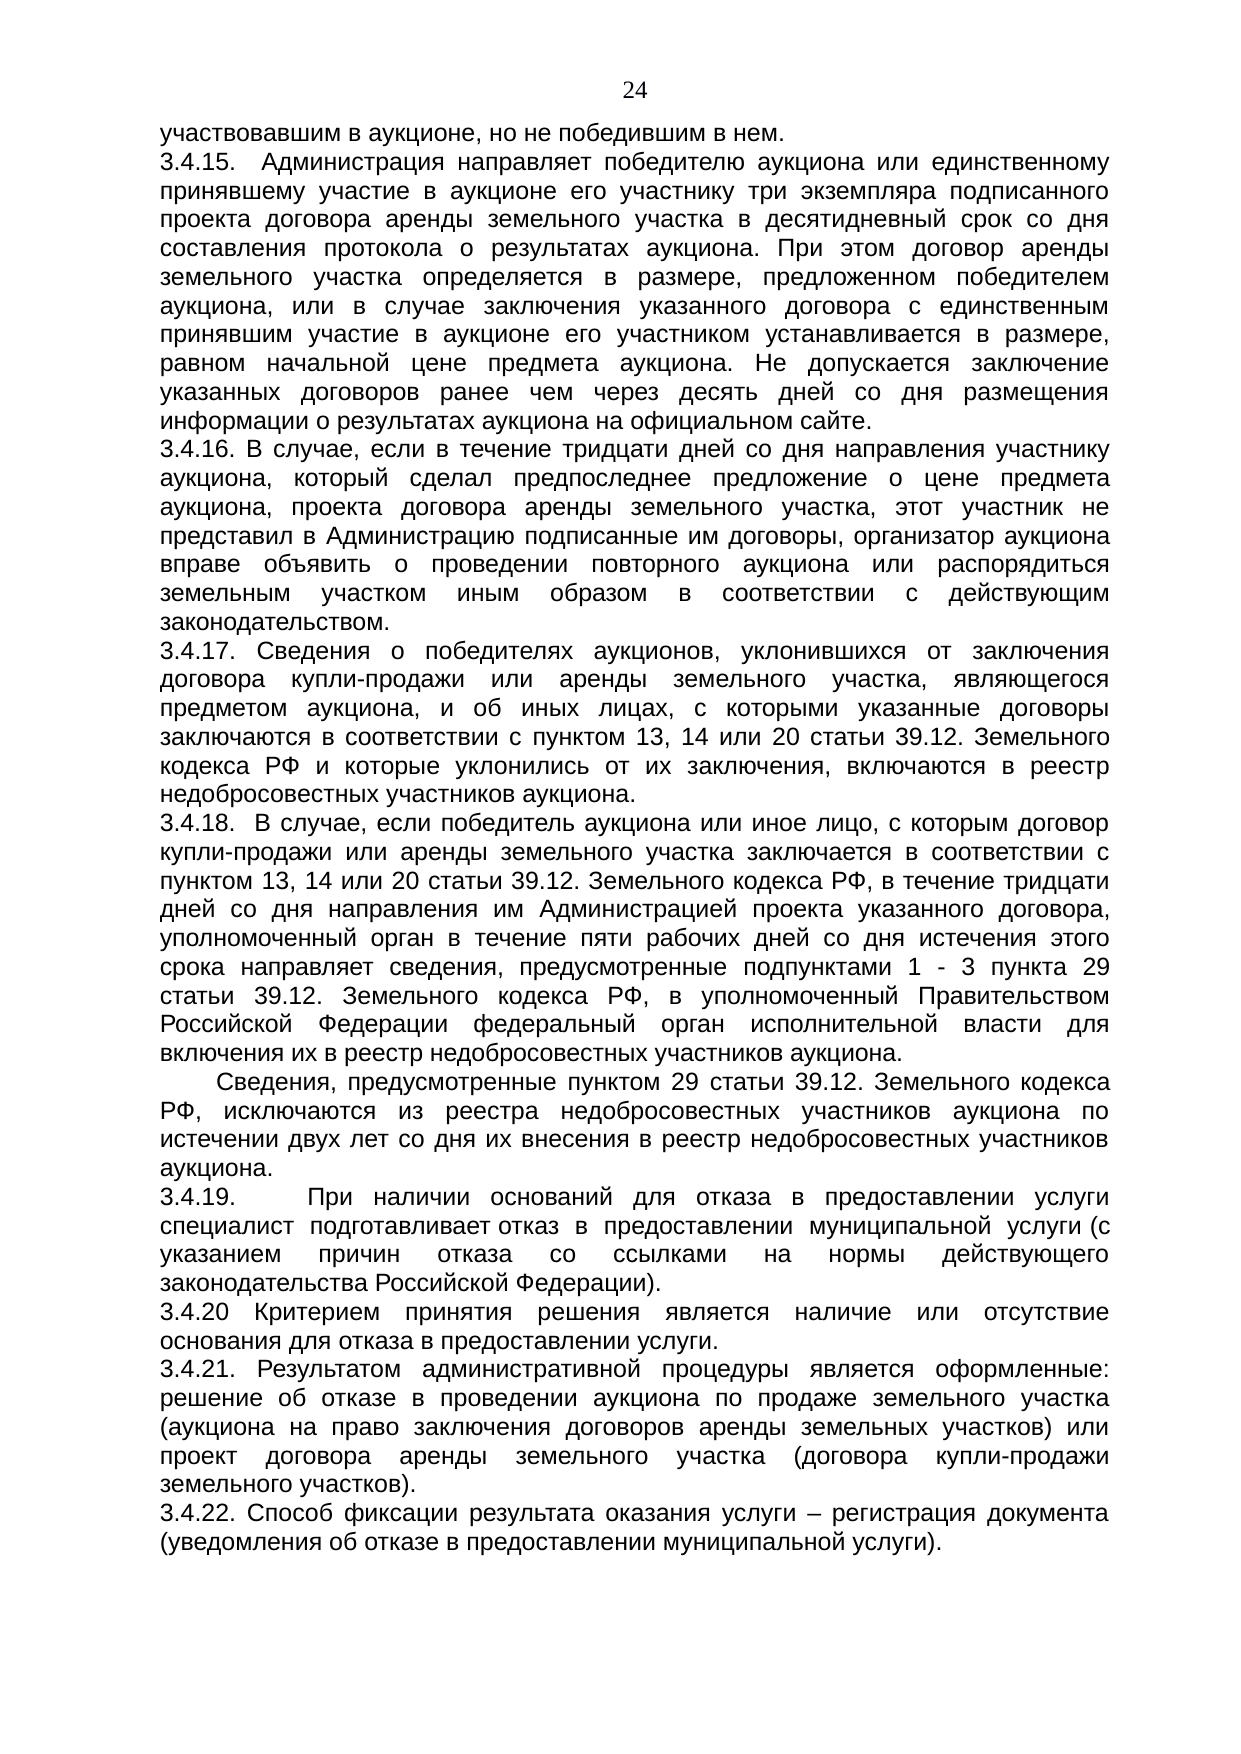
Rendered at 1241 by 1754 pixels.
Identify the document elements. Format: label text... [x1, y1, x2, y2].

text 3.4.18. В случае, если победитель аукциона или иное лицо, с которым договор купли-продажи или аренды земельного участка заключается в соответствии с пунктом 13, 14 или 20 статьи 39.12. Земельного кодекса РФ, в течение тридцати дней со дня направления им Администрацией проекта указанного договора, уполномоченный орган в течение пяти рабочих дней со дня истечения этого срока направляет сведения, предусмотренные подпунктами 1 - 3 пункта 29 статьи 39.12. Земельного кодекса РФ, в уполномоченный Правительством Российской Федерации федеральный орган исполнительной власти для включения их в реестр недобросовестных участников аукциона. [159, 808, 1110, 1067]
list 3.4.15. Администрация направляет победителю аукциона или единственному принявшему участие в аукционе его участнику три экземпляра подписанного проекта договора аренды земельного участка в десятидневный срок со дня составления протокола о результатах аукциона. При этом договор аренды земельного участка определяется в размере, предложенном победителем аукциона, или в случае заключения указанного договора с единственным принявшим участие в аукционе его участником устанавливается в размере, равном начальной цене предмета аукциона. Не допускается заключение указанных договоров ранее чем через десять дней со дня размещения информации о результатах аукциона на официальном сайте. [159, 147, 1110, 434]
text 3.4.16. В случае, если в течение тридцати дней со дня направления участнику аукциона, который сделал предпоследнее предложение о цене предмета аукциона, проекта договора аренды земельного участка, этот участник не представил в Администрацию подписанные им договоры, организатор аукциона вправе объявить о проведении повторного аукциона или распорядиться земельным участком иным образом в соответствии с действующим законодательством. [159, 434, 1110, 636]
text 3.4.20 Критерием принятия решения является наличие или отсутствие основания для отказа в предоставлении услуги. [159, 1297, 1110, 1354]
text 3.4.21. Результатом административной процедуры является оформленные: решение об отказе в проведении аукциона по продаже земельного участка (аукциона на право заключения договоров аренды земельных участков) или проект договора аренды земельного участка (договора купли-продажи земельного участков). [159, 1354, 1110, 1498]
list 3.4.17. Сведения о победителях аукционов, уклонившихся от заключения договора купли-продажи или аренды земельного участка, являющегося предметом аукциона, и об иных лицах, с которыми указанные договоры заключаются в соответствии с пунктом 13, 14 или 20 статьи 39.12. Земельного кодекса РФ и которые уклонились от их заключения, включаются в реестр недобросовестных участников аукциона. [159, 636, 1110, 808]
text 3.4.22. Способ фиксации результата оказания услуги – регистрация документа (уведомления об отказе в предоставлении муниципальной услуги). [159, 1498, 1110, 1556]
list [159, 118, 1110, 147]
list Сведения, предусмотренные пунктом 29 статьи 39.12. Земельного кодекса РФ, исключаются из реестра недобросовестных участников аукциона по истечении двух лет со дня их внесения в реестр недобросовестных участников аукциона. [159, 1067, 1110, 1182]
text 3.4.19. При наличии оснований для отказа в предоставлении услуги специалист подготавливает отказ в предоставлении муниципальной услуги (с указанием причин отказа со ссылками на нормы действующего законодательства Российской Федерации). [159, 1182, 1110, 1297]
